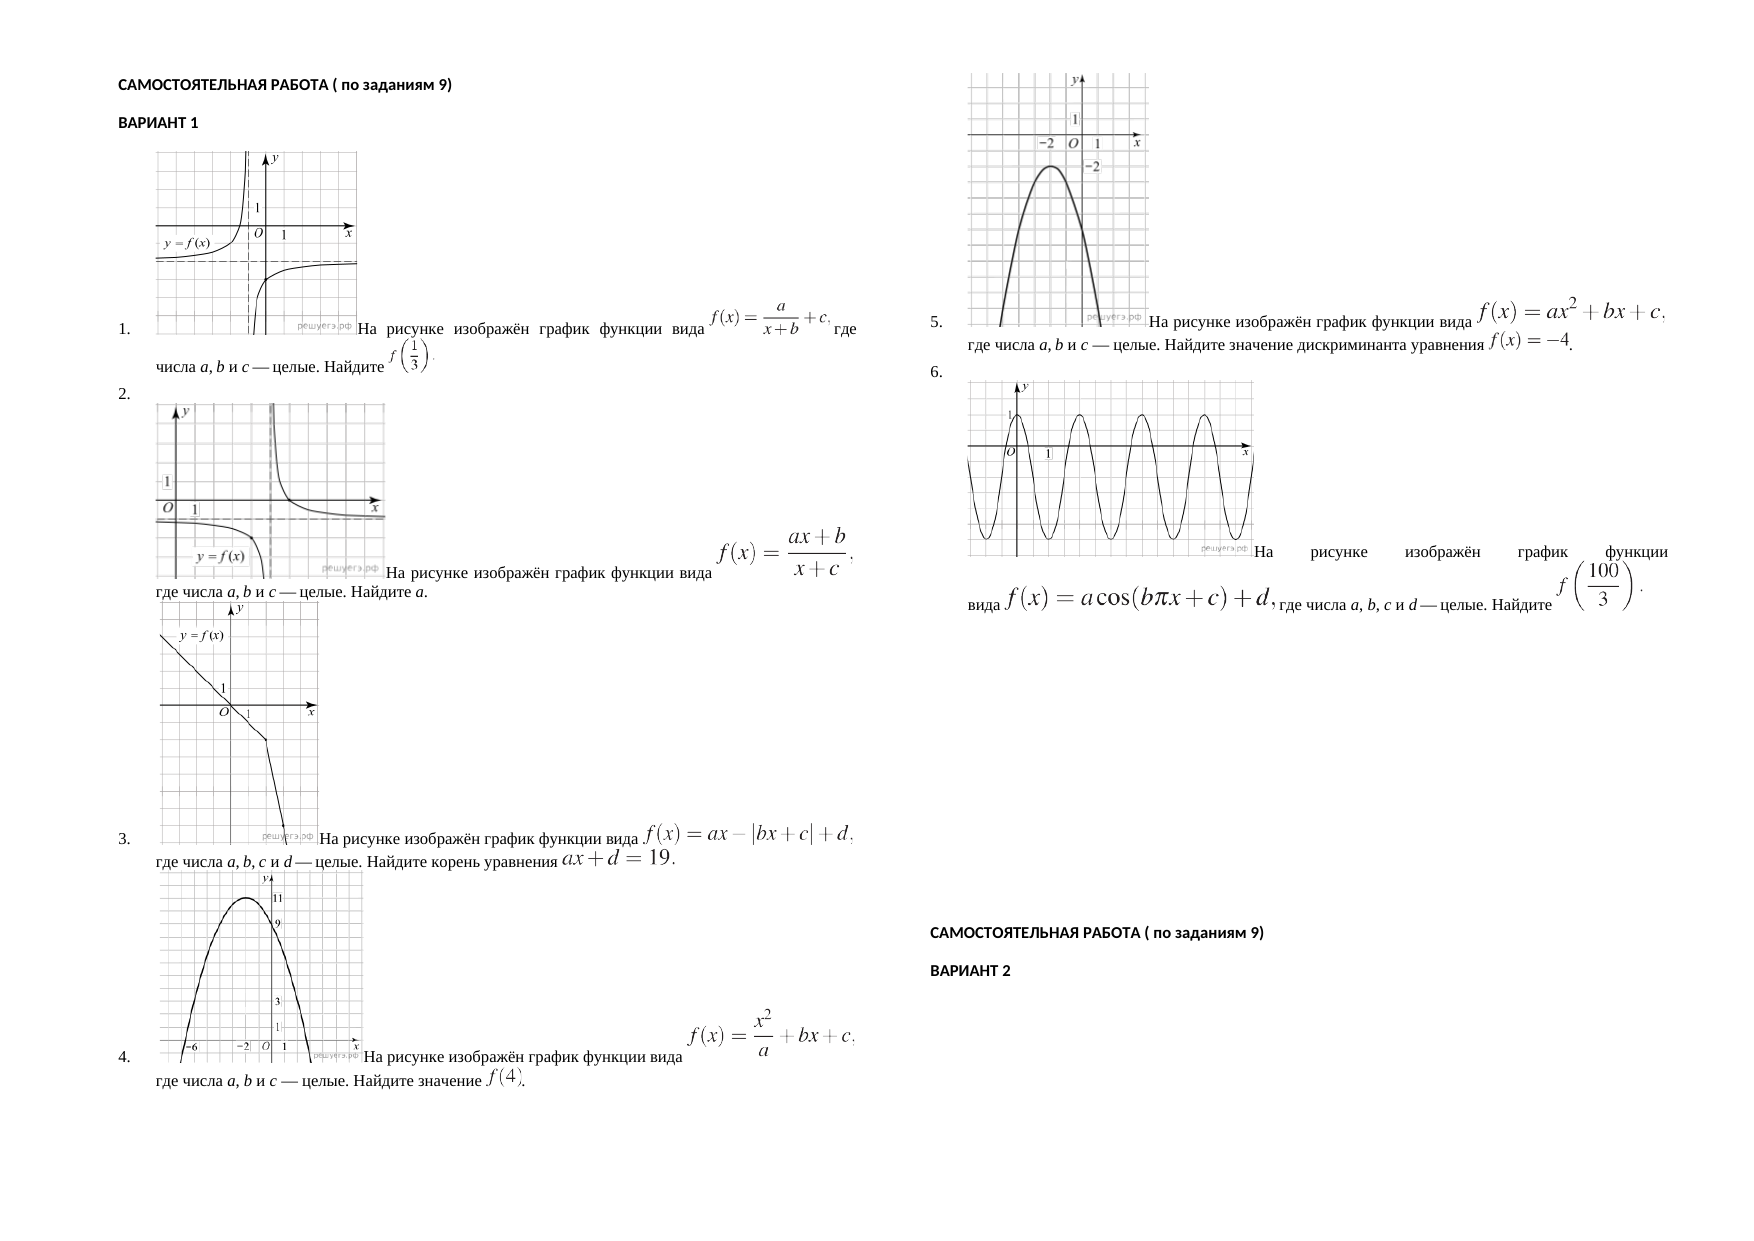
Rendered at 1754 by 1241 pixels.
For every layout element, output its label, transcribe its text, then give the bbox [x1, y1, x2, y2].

picture [967, 73, 1149, 327]
text САМОСТОЯТЕЛЬНАЯ РАБОТА ( по заданиям 9) [118, 74, 856, 94]
text ВАРИАНТ 1 [118, 112, 856, 133]
picture [1004, 584, 1275, 611]
picture [486, 1066, 522, 1087]
picture [155, 403, 386, 579]
picture [388, 338, 435, 373]
list На рисунке изображён график функции вида где числа a, b, c и d — целые. Найдите корень уравнения [118, 601, 856, 871]
picture [716, 527, 853, 579]
picture [709, 299, 830, 335]
text САМОСТОЯТЕЛЬНАЯ РАБОТА ( по заданиям 9) [930, 922, 1668, 942]
picture [159, 870, 364, 1063]
picture [159, 601, 320, 845]
picture [562, 848, 675, 868]
picture [1488, 330, 1569, 350]
picture [643, 822, 853, 845]
picture [1556, 560, 1643, 611]
picture [1477, 296, 1665, 327]
picture [687, 1008, 855, 1063]
picture [967, 380, 1254, 557]
picture [155, 151, 358, 335]
text ВАРИАНТ 2 [930, 961, 1668, 981]
